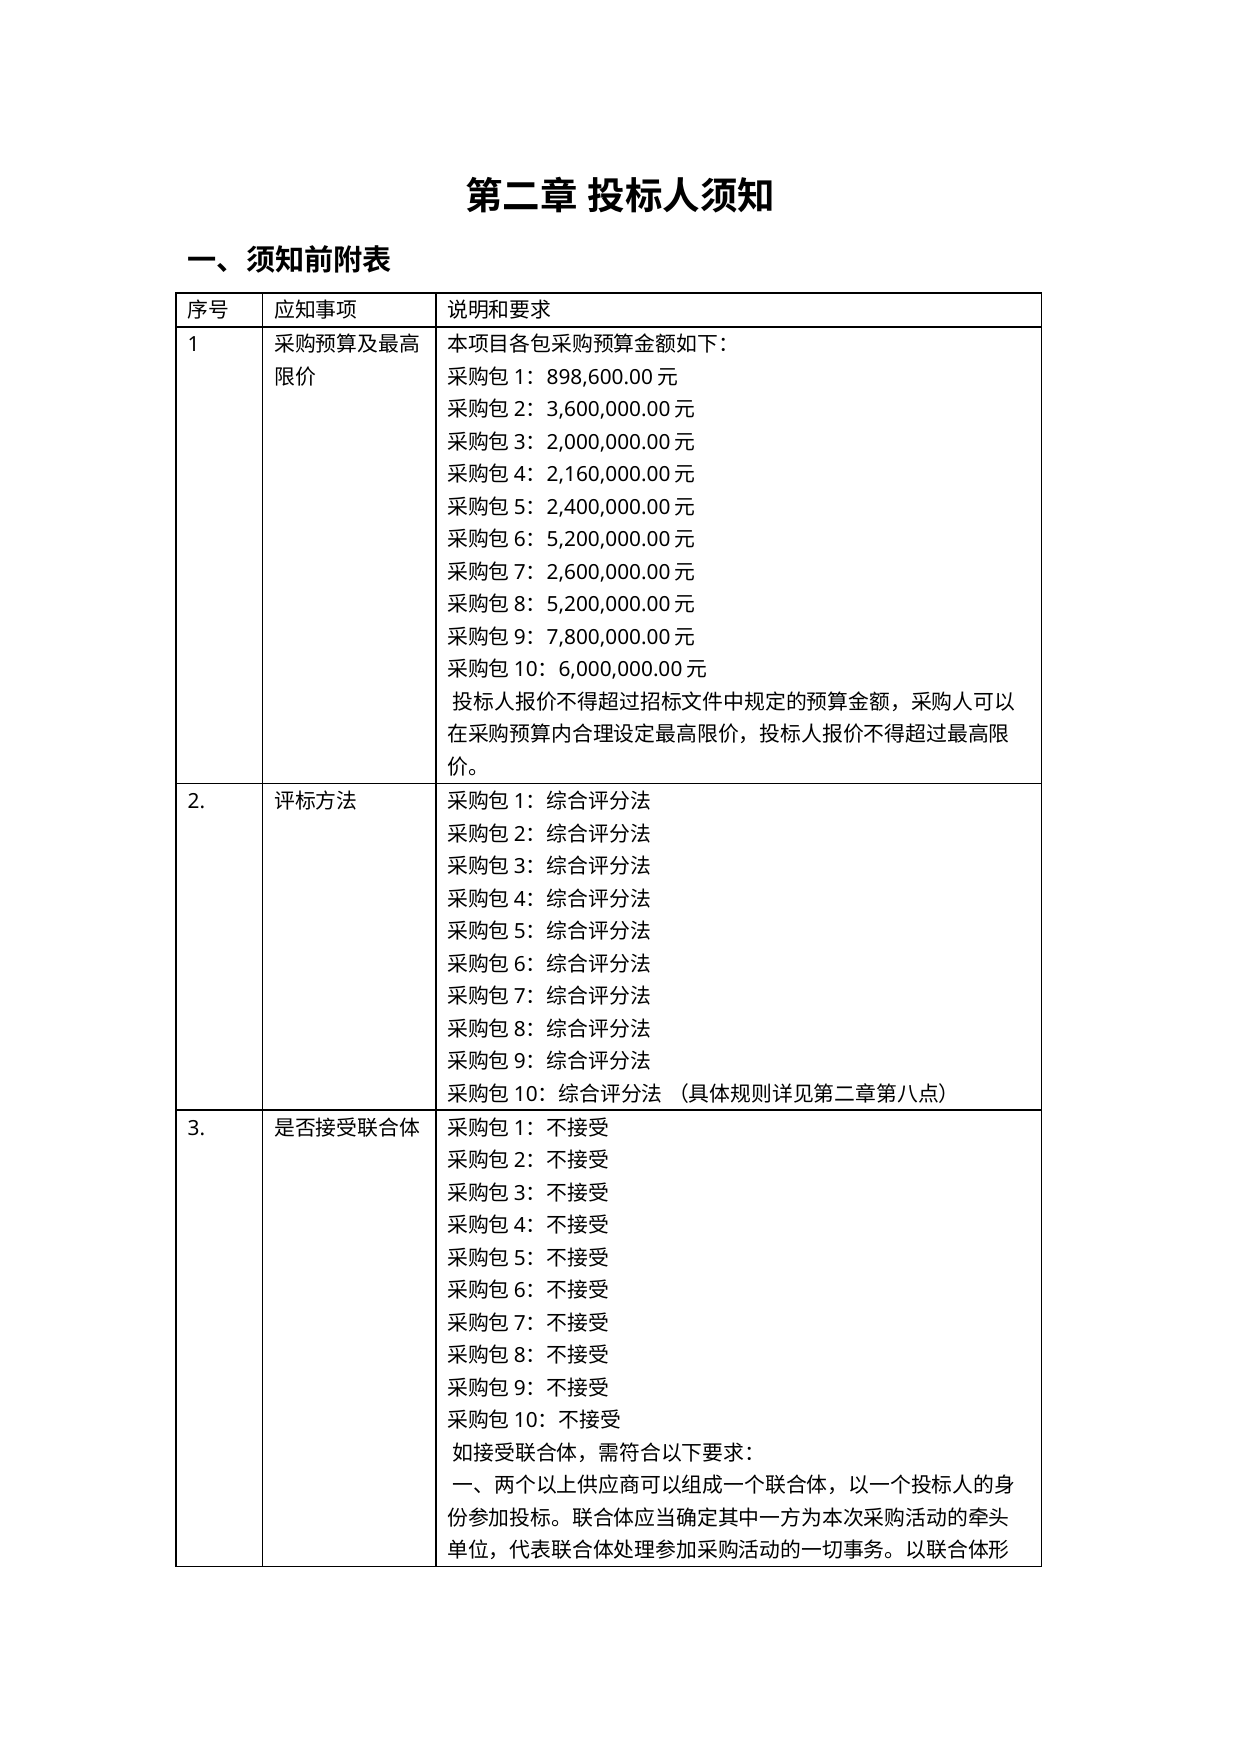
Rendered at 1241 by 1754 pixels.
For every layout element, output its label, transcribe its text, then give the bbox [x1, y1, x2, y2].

table_cell 是否接受联合体 [263, 1111, 435, 1566]
table_cell 3. [177, 1111, 262, 1566]
table_cell 评标方法 [263, 784, 435, 1109]
table_cell 本项目各包采购预算金额如下： 采购包1：898,600.00元 采购包2：3,600,000.00元 采购包3：2,000,000.00元 采购包4：2,160,000.00元 采购包5：2,400,000.00元 采购包6：5,200,000.00元 采购包7：2,600,000.00元 采购包8：5,200,000.00元 采购包9：7,800,000.00元 采购包10：6,000,000.00元 投标人报价不得超过招标文件中规定的预算金额，采购人可以在采购预算内合理设定最高限价，投标人报价不得超过最高限价。 [437, 328, 1041, 783]
table_header 应知事项 [263, 294, 435, 326]
table_header 序号 [177, 294, 262, 326]
table_cell 2. [177, 784, 262, 1109]
table_cell 1 [177, 328, 262, 783]
text 第二章 投标人须知 [187, 162, 1053, 227]
table_header 说明和要求 [437, 294, 1041, 326]
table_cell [437, 1111, 1041, 1566]
text 一、须知前附表 [187, 227, 1053, 292]
table_cell 采购预算及最高限价 [263, 328, 435, 783]
table_cell 采购包1：综合评分法 采购包2：综合评分法 采购包3：综合评分法 采购包4：综合评分法 采购包5：综合评分法 采购包6：综合评分法 采购包7：综合评分法 采购包8：综合评分法 采购包9：综合评分法 采购包10：综合评分法 （具体规则详见第二章第八点） [437, 784, 1041, 1109]
